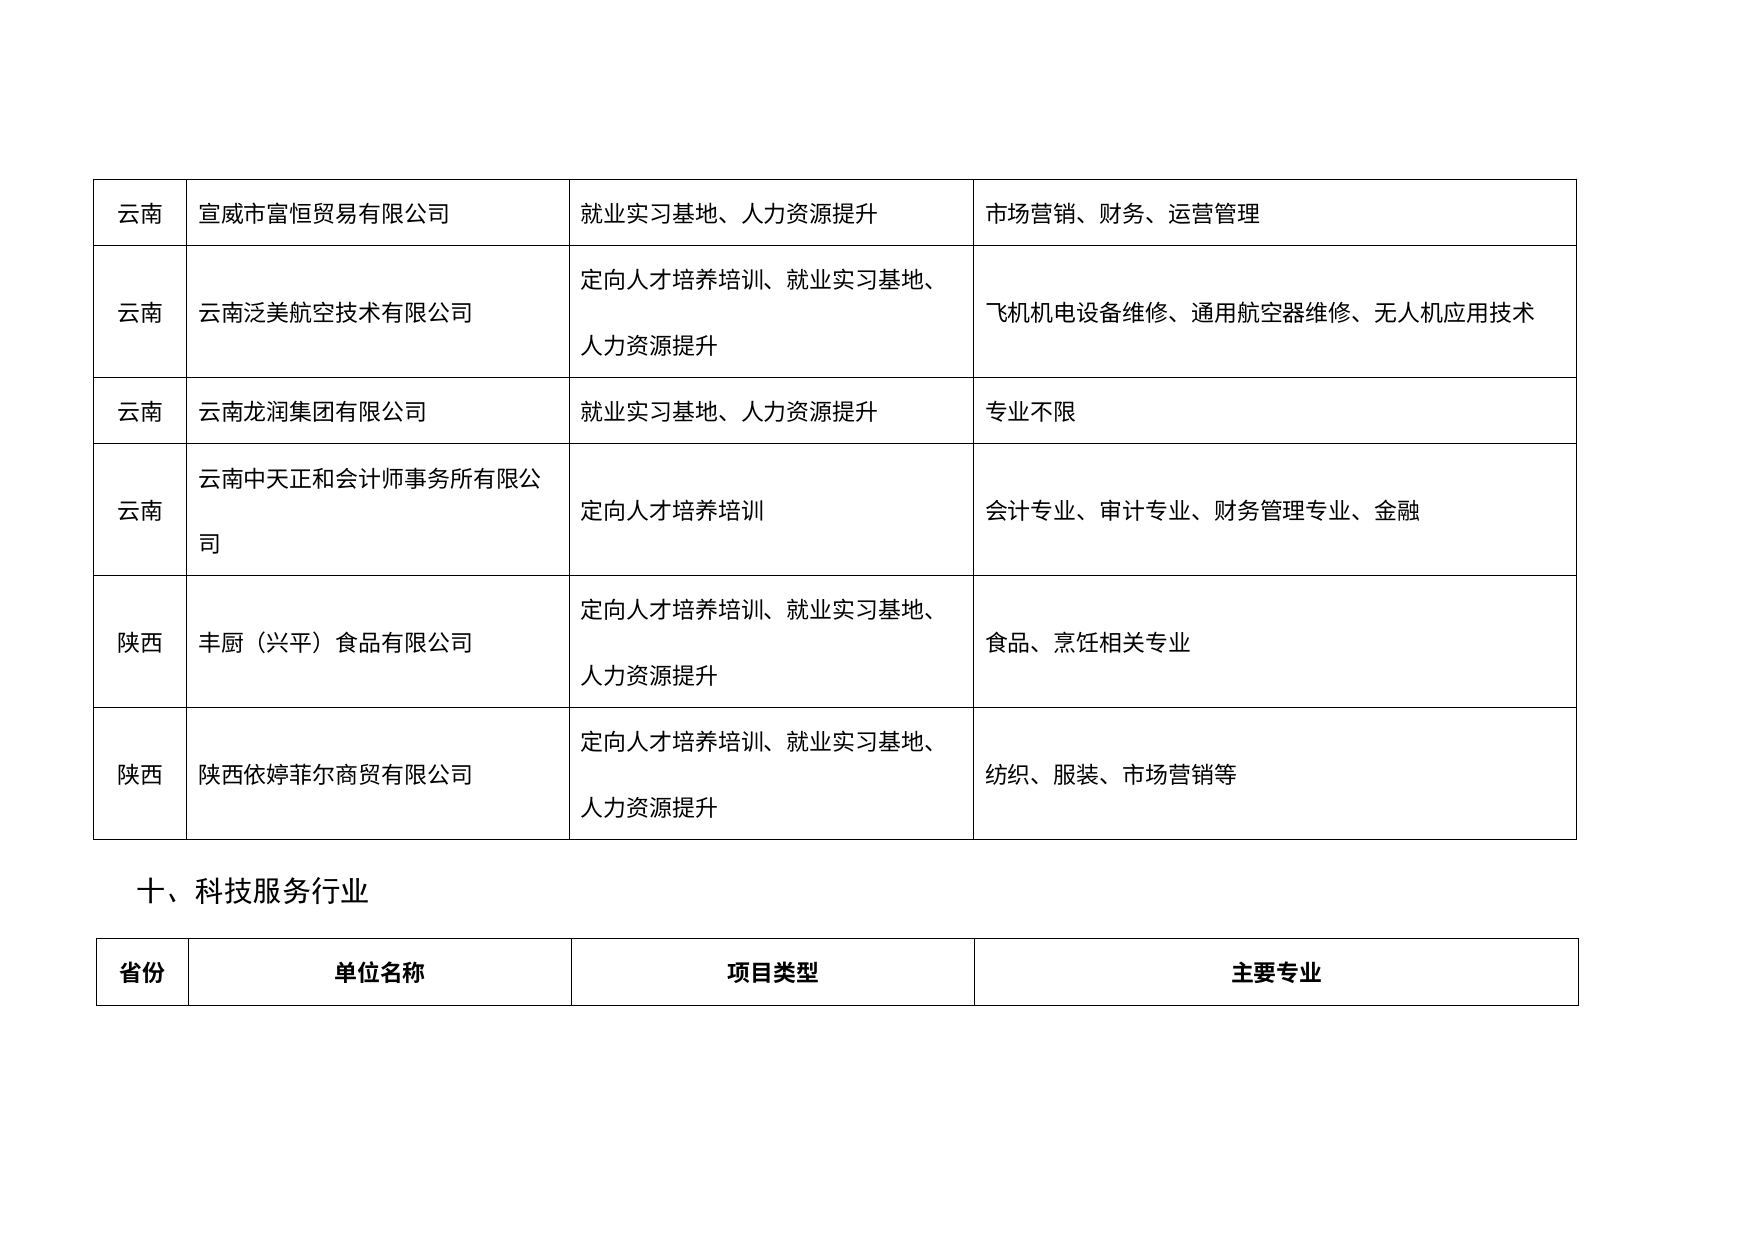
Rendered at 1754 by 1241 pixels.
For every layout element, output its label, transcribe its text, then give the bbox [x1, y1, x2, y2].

text 十、科技服务行业 [136, 856, 1618, 922]
table_cell 云南 [94, 444, 186, 575]
table_cell 定向人才培养培训、就业实习基地、人力资源提升 [570, 708, 973, 839]
table_cell 定向人才培养培训 [570, 444, 973, 575]
table_cell 陕西 [94, 576, 186, 707]
table_header 省份 [97, 939, 188, 1004]
table_cell 云南 [94, 378, 186, 443]
table_cell 云南 [94, 180, 186, 245]
table_cell 丰厨（兴平）食品有限公司 [187, 576, 569, 707]
table_cell 宣威市富恒贸易有限公司 [187, 180, 569, 245]
table_cell 定向人才培养培训、就业实习基地、人力资源提升 [570, 576, 973, 707]
table_cell 定向人才培养培训、就业实习基地、人力资源提升 [570, 246, 973, 377]
table_header 单位名称 [189, 939, 571, 1004]
table_cell 飞机机电设备维修、通用航空器维修、无人机应用技术 [974, 246, 1576, 377]
table_cell 就业实习基地、人力资源提升 [570, 378, 973, 443]
table_cell 专业不限 [974, 378, 1576, 443]
table_cell 就业实习基地、人力资源提升 [570, 180, 973, 245]
table_header 项目类型 [572, 939, 974, 1004]
table_cell 纺织、服装、市场营销等 [974, 708, 1576, 839]
table_cell 会计专业、审计专业、财务管理专业、金融 [974, 444, 1576, 575]
table_cell 食品、烹饪相关专业 [974, 576, 1576, 707]
table_cell 陕西依婷菲尔商贸有限公司 [187, 708, 569, 839]
table_cell 陕西 [94, 708, 186, 839]
table_cell 云南龙润集团有限公司 [187, 378, 569, 443]
table_cell 云南泛美航空技术有限公司 [187, 246, 569, 377]
table_cell 市场营销、财务、运营管理 [974, 180, 1576, 245]
table_cell 云南中天正和会计师事务所有限公司 [187, 444, 569, 575]
table_header 主要专业 [975, 939, 1578, 1004]
table_cell 云南 [94, 246, 186, 377]
